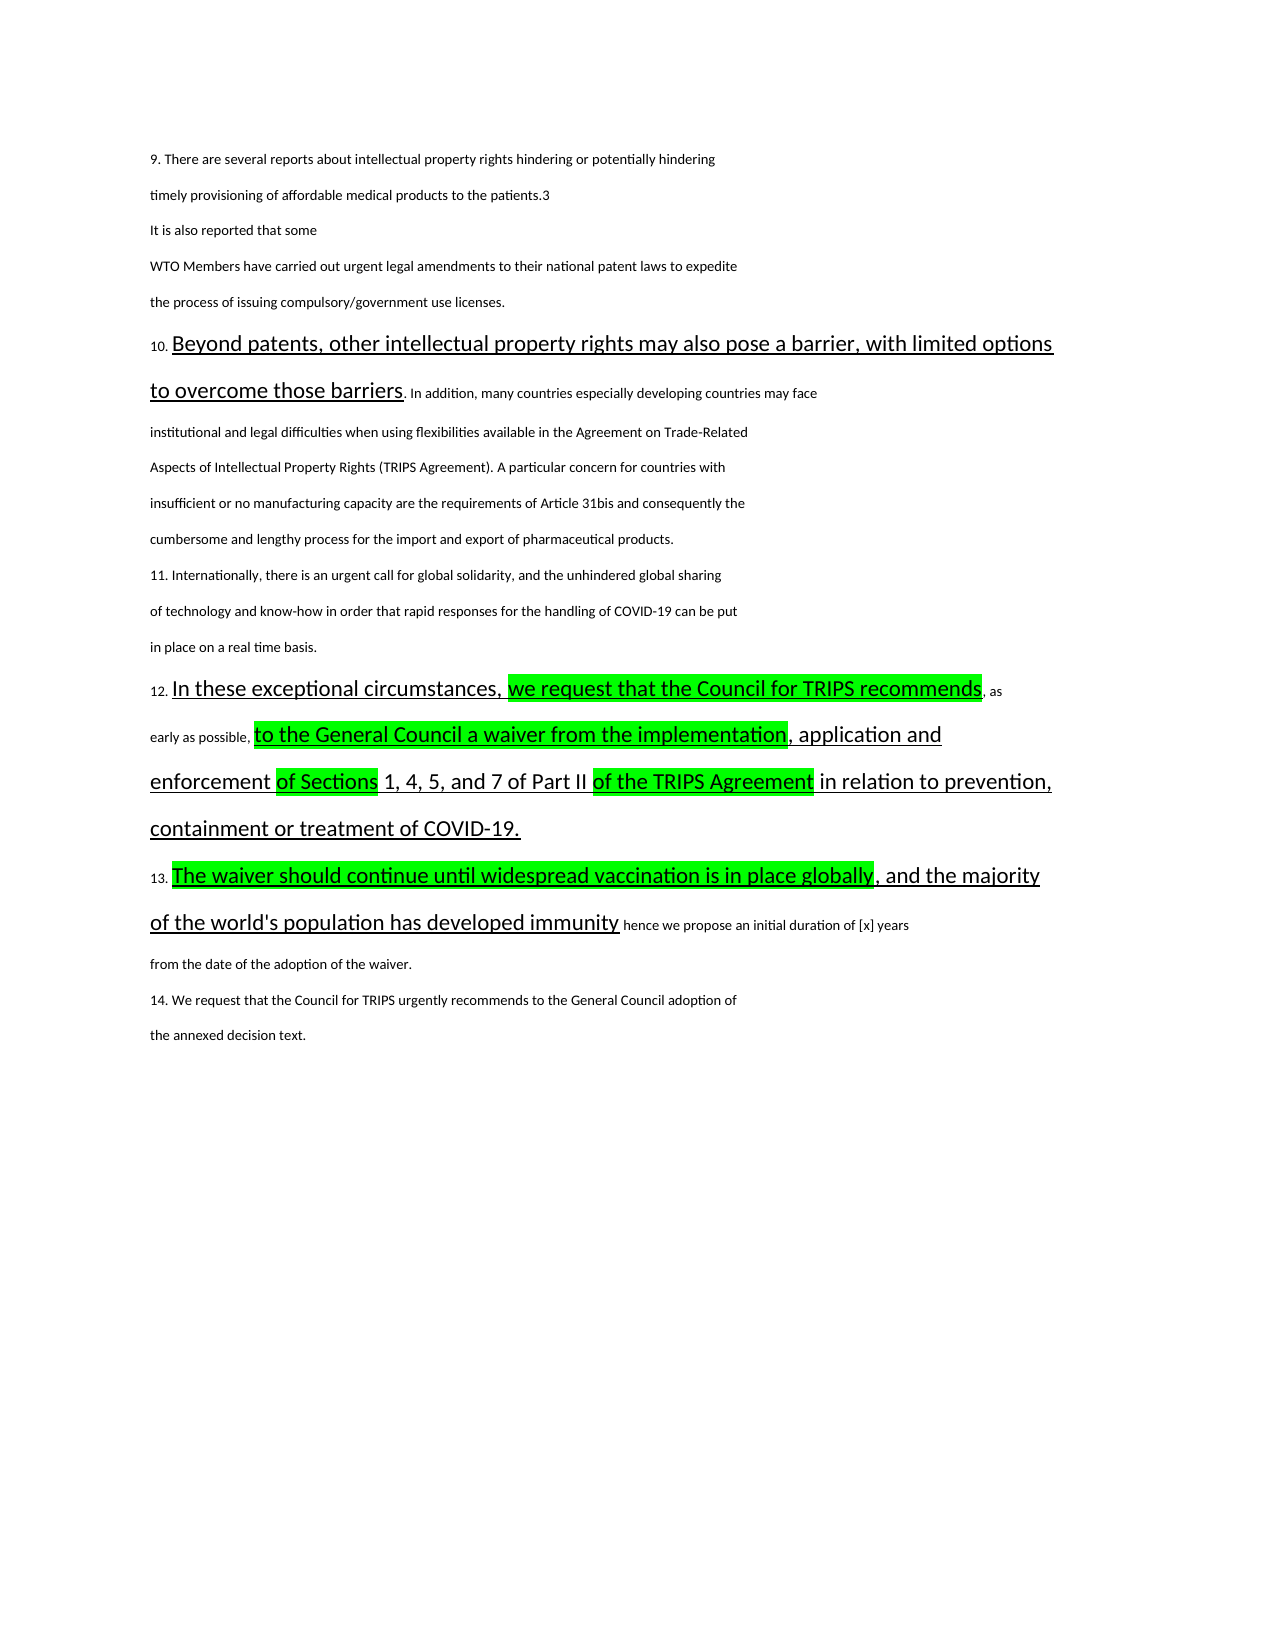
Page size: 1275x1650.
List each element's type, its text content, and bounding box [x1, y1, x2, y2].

text in place on a real time basis. [150, 638, 1125, 656]
text It is also reported that some [150, 222, 1125, 239]
text insufficient or no manufacturing capacity are the requirements of Article 31bis and consequently the [150, 494, 1125, 512]
text of the world's population has developed immunity hence we propose an initial duration of [x] years [150, 908, 1125, 936]
text institutional and legal difficulties when using flexibilities available in the Agreement on Trade-Related [150, 423, 1125, 441]
text 11. Internationally, there is an urgent call for global solidarity, and the unhindered global sharing [150, 566, 1125, 584]
text from the date of the adoption of the waiver. [150, 955, 1125, 973]
text WTO Members have carried out urgent legal amendments to their national patent laws to expedite [150, 257, 1125, 275]
text to overcome those barriers. In addition, many countries especially developing countries may face [150, 376, 1125, 404]
text timely provisioning of affordable medical products to the patients.3 [150, 186, 1125, 204]
text 12. In these exceptional circumstances, we request that the Council for TRIPS recommends, as [150, 674, 508, 702]
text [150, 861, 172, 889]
text cumbersome and lengthy process for the import and export of pharmaceutical products. [150, 530, 1125, 548]
text 14. We request that the Council for TRIPS urgently recommends to the General Council adoption of [150, 991, 1125, 1009]
text enforcement of Sections 1, 4, 5, and 7 of Part II of the TRIPS Agreement in relation to prevention, [150, 767, 1125, 796]
text 9. There are several reports about intellectual property rights hindering or potentially hindering [150, 150, 1125, 168]
text 10. Beyond patents, other intellectual property rights may also pose a barrier, with limited options [150, 329, 1125, 357]
text early as possible, to the General Council a waiver from the implementation, application and [788, 721, 1125, 749]
text Aspects of Intellectual Property Rights (TRIPS Agreement). A particular concern for countries with [150, 459, 1125, 477]
text containment or treatment of COVID-19. [150, 814, 1125, 842]
text the process of issuing compulsory/government use licenses. [150, 293, 1125, 311]
text 13. The waiver should continue until widespread vaccination is in place globally, and the majority [874, 861, 1125, 889]
text the annexed decision text. [150, 1027, 1125, 1044]
text of technology and know-how in order that rapid responses for the handling of COVID-19 can be put [150, 602, 1125, 620]
